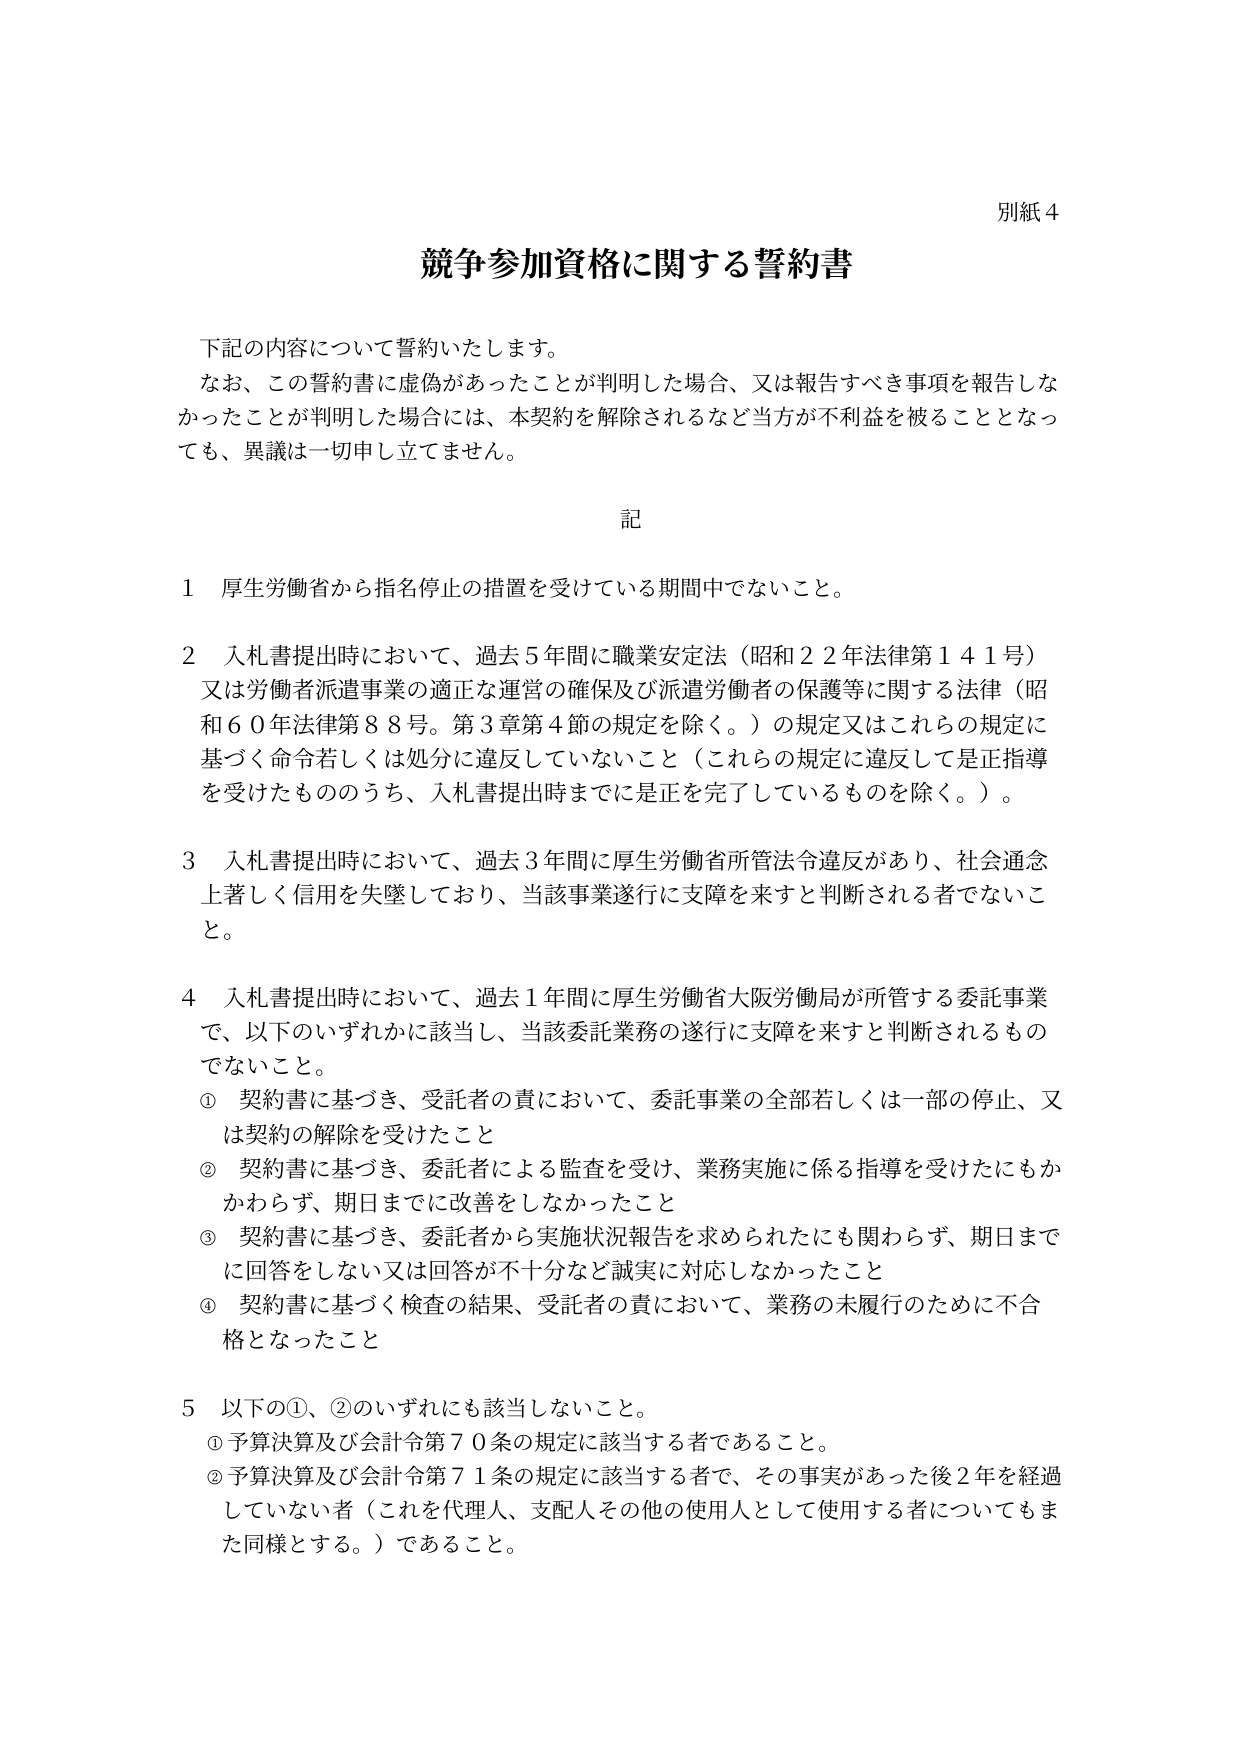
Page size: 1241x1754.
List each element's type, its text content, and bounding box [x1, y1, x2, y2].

text ③ 契約書に基づき、委託者から実施状況報告を求められたにも関わらず、期日までに回答をしない又は回答が不十分など誠実に対応しなかったこと [199, 1219, 1063, 1287]
text ①予算決算及び会計令第７０条の規定に該当する者であること。 [199, 1424, 1063, 1458]
text ２ 入札書提出時において、過去５年間に職業安定法（昭和２２年法律第１４１号）又は労働者派遣事業の適正な運営の確保及び派遣労働者の保護等に関する法律（昭和６０年法律第８８号。第３章第４節の規定を除く。）の規定又はこれらの規定に基づく命令若しくは処分に違反していないこと（これらの規定に違反して是正指導を受けたもののうち、入札書提出時までに是正を完了しているものを除く。）。 [177, 638, 1063, 809]
text ３ 入札書提出時において、過去３年間に厚生労働省所管法令違反があり、社会通念上著しく信用を失墜しており、当該事業遂行に支障を来すと判断される者でないこと。 [177, 843, 1063, 945]
text 別紙４ [177, 194, 1063, 228]
text ② 契約書に基づき、委託者による監査を受け、業務実施に係る指導を受けたにもかかわらず、期日までに改善をしなかったこと [199, 1150, 1063, 1219]
text ５ 以下の①、②のいずれにも該当しないこと。 [177, 1389, 1063, 1424]
text なお、この誓約書に虚偽があったことが判明した場合、又は報告すべき事項を報告しなかったことが判明した場合には、本契約を解除されるなど当方が不利益を被ることとなっても、異議は一切申し立てません。 [177, 364, 1063, 467]
text １ 厚生労働省から指名停止の措置を受けている期間中でないこと。 [177, 569, 1063, 604]
text 記 [177, 501, 1063, 535]
text ４ 入札書提出時において、過去１年間に厚生労働省大阪労働局が所管する委託事業で、以下のいずれかに該当し、当該委託業務の遂行に支障を来すと判断されるものでないこと。 [177, 979, 1063, 1082]
text 下記の内容について誓約いたします。 [177, 330, 1063, 364]
text ④ 契約書に基づく検査の結果、受託者の責において、業務の未履行のために不合格となったこと [199, 1287, 1063, 1355]
text ① 契約書に基づき、受託者の責において、委託事業の全部若しくは一部の停止、又は契約の解除を受けたこと [199, 1082, 1063, 1150]
text ②予算決算及び会計令第７１条の規定に該当する者で、その事実があった後２年を経過していない者（これを代理人、支配人その他の使用人として使用する者についてもまた同様とする。）であること。 [206, 1458, 1063, 1560]
text 競争参加資格に関する誓約書 [177, 228, 1063, 296]
